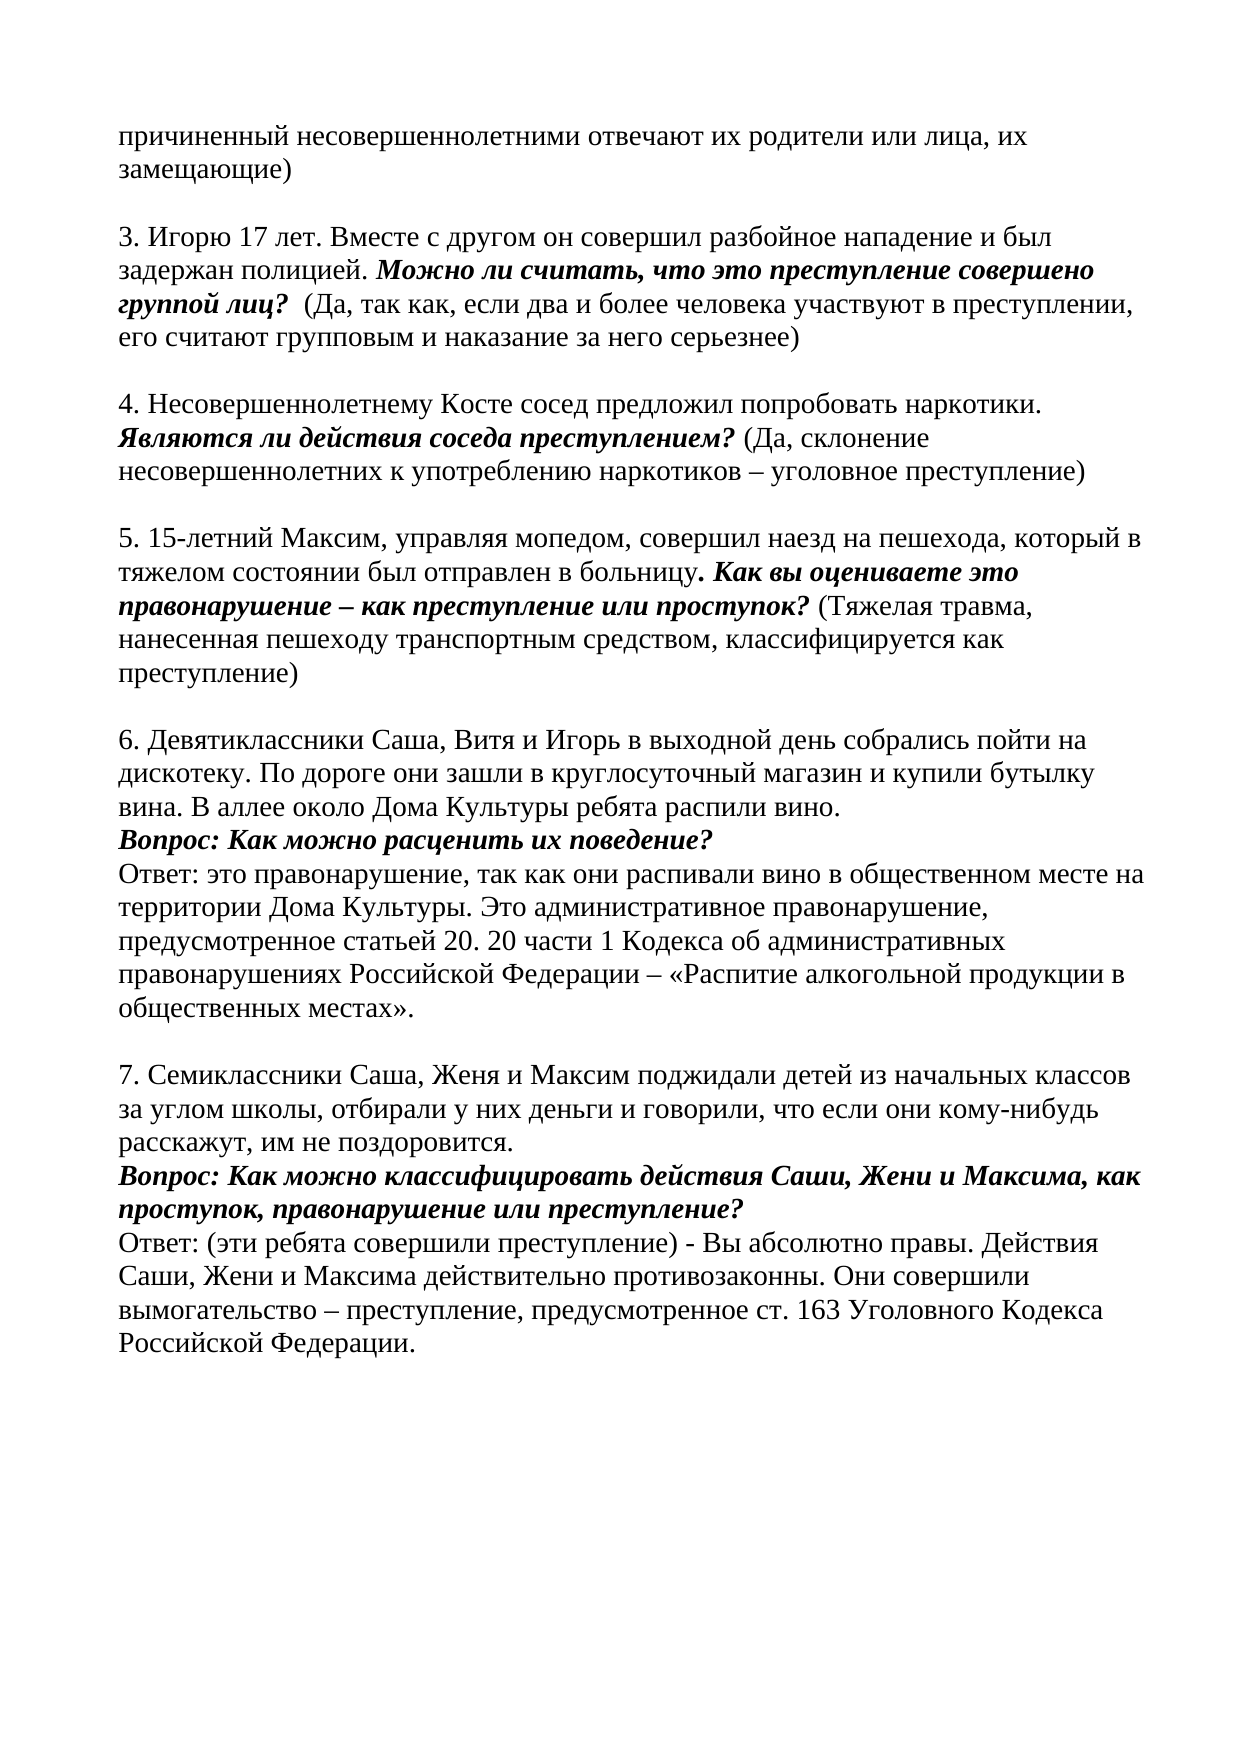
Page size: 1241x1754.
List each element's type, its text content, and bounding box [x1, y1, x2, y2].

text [118, 118, 1152, 185]
text 4. Несовершеннолетнему Косте сосед предложил попробовать наркотики. Являются ли действия соседа преступлением? (Да, склонение несовершеннолетних к употреблению наркотиков – уголовное преступление) [118, 386, 1152, 487]
text Ответ: это правонарушение, так как они распивали вино в общественном месте на территории Дома Культуры. Это административное правонарушение, предусмотренное статьей 20. 20 части 1 Кодекса об административных правонарушениях Российской Федерации – «Распитие алкогольной продукции в общественных местах». [118, 856, 1152, 1024]
text 7. Семиклассники Саша, Женя и Максим поджидали детей из начальных классов за углом школы, отбирали у них деньги и говорили, что если они кому-нибудь расскажут, им не поздоровится. [118, 1057, 1152, 1158]
text 5. 15-летний Максим, управляя мопедом, совершил наезд на пешехода, который в тяжелом состоянии был отправлен в больницу. Как вы оцениваете это правонарушение – как преступление или проступок? (Тяжелая травма, нанесенная пешеходу транспортным средством, классифицируется как преступление) [118, 521, 1152, 688]
text 6. Девятиклассники Саша, Витя и Игорь в выходной день собрались пойти на дискотеку. По дороге они зашли в круглосуточный магазин и купили бутылку вина. В аллее около Дома Культуры ребята распили вино. [118, 722, 1152, 822]
text 3. Игорю 17 лет. Вместе с другом он совершил разбойное нападение и был задержан полицией. Можно ли считать, что это преступление совершено группой лиц? (Да, так как, если два и более человека участвуют в преступлении, его считают групповым и наказание за него серьезнее) [118, 219, 1152, 353]
text Вопрос: Как можно классифицировать действия Саши, Жени и Максима, как проступок, правонарушение или преступление? [118, 1158, 1152, 1225]
text Вопрос: Как можно расценить их поведение? [118, 822, 1152, 856]
text Ответ: (эти ребята совершили преступление) - Вы абсолютно правы. Действия Саши, Жени и Максима действительно противозаконны. Они совершили вымогательство – преступление, предусмотренное ст. 163 Уголовного Кодекса Российской Федерации. [118, 1225, 1152, 1359]
